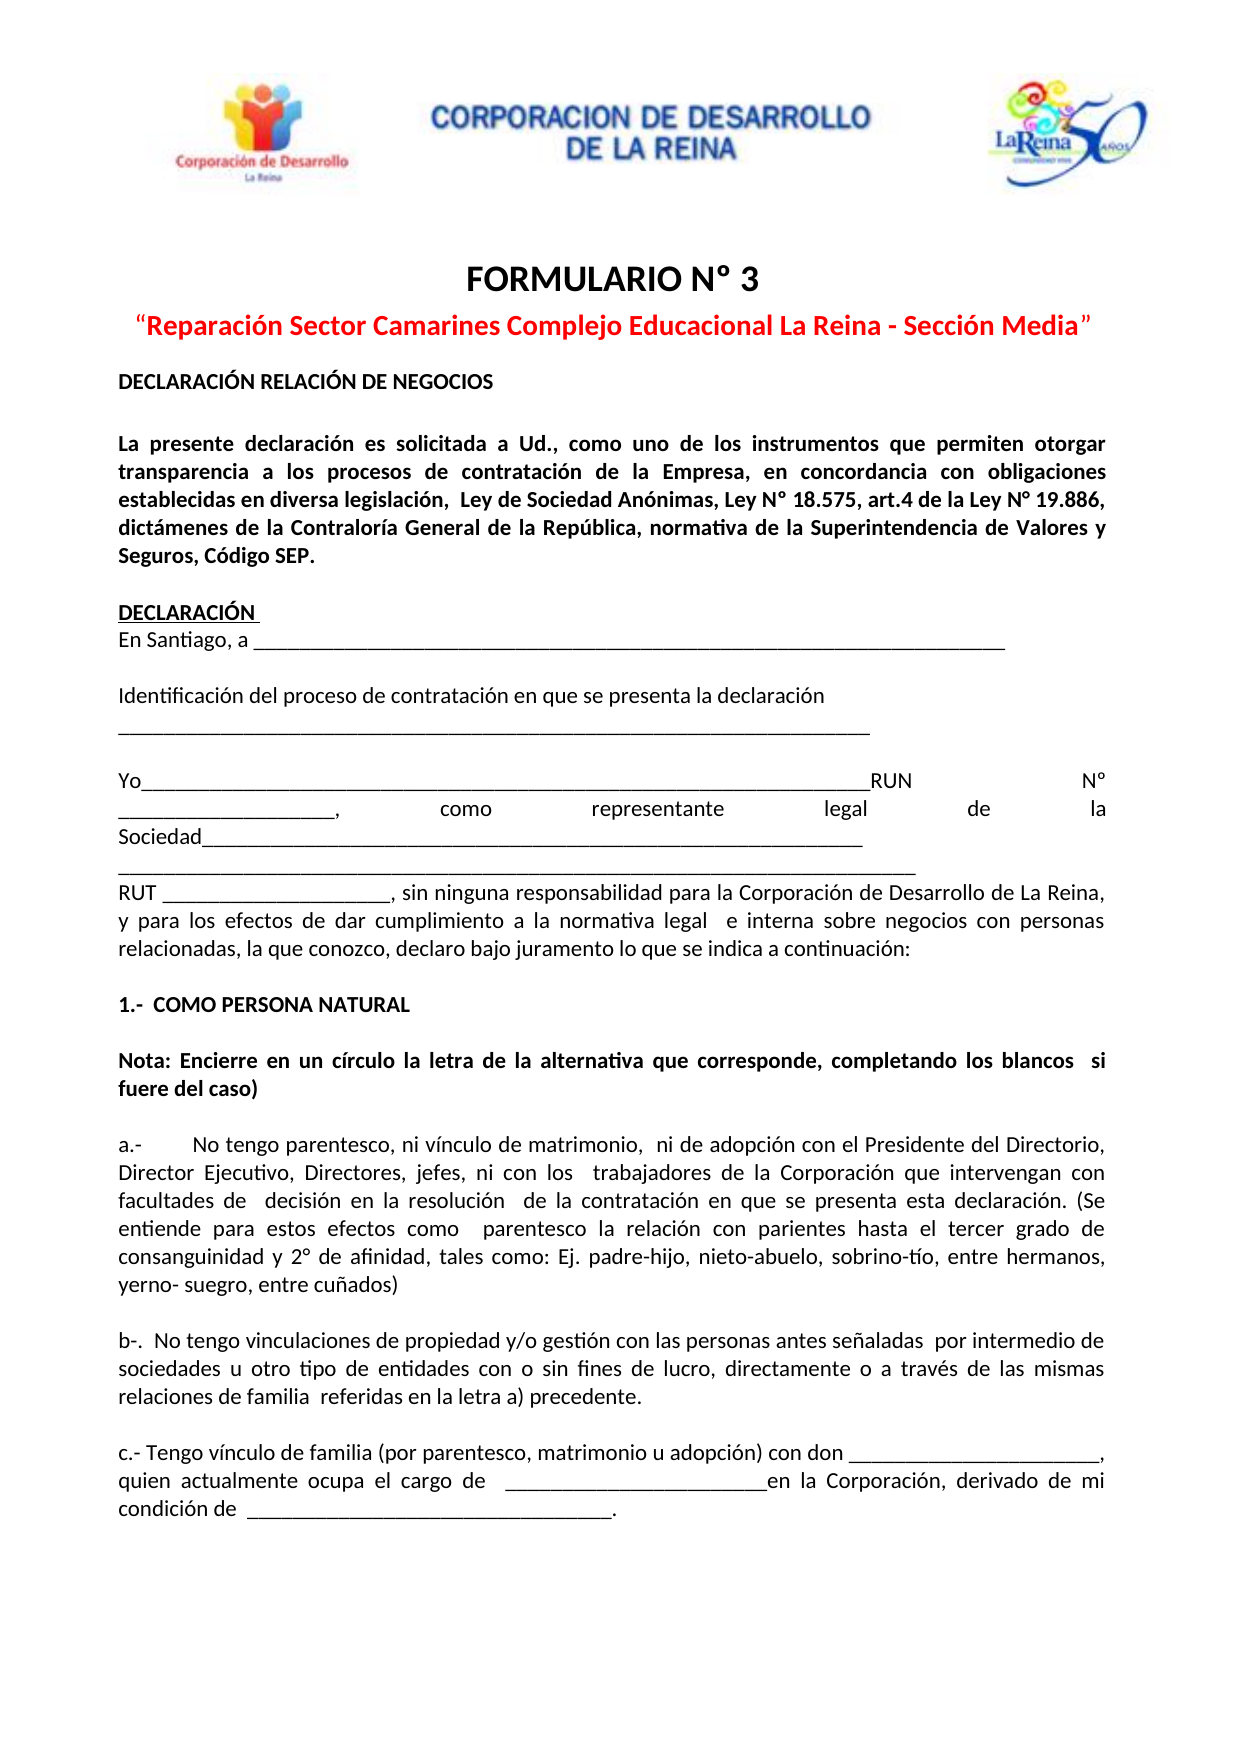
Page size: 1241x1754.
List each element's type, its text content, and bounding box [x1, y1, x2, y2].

text c.- Tengo vínculo de familia (por parentesco, matrimonio u adopción) con don ______________________, quien actualmente ocupa el cargo de _______________________en la Corporación, derivado de mi condición de ________________________________. [118, 1438, 1107, 1522]
text b-. No tengo vinculaciones de propiedad y/o gestión con las personas antes señaladas por intermedio de sociedades u otro tipo de entidades con o sin fines de lucro, directamente o a través de las mismas relaciones de familia referidas en la letra a) precedente. [118, 1326, 1107, 1410]
text 1.- COMO PERSONA NATURAL [118, 990, 1107, 1018]
text Identificación del proceso de contratación en que se presenta la declaración [118, 682, 1107, 710]
text En Santiago, a __________________________________________________________________ [118, 626, 1107, 654]
text __________________________________________________________________ [118, 710, 1107, 738]
text RUT ____________________, sin ninguna responsabilidad para la Corporación de Desarrollo de La Reina, y para los efectos de dar cumplimiento a la normativa legal e interna sobre negocios con personas relacionadas, la que conozco, declaro bajo juramento lo que se indica a continuación: [118, 878, 1107, 962]
subtitle FORMULARIO Nº 3 [118, 254, 1107, 300]
text DECLARACIÓN [118, 598, 1107, 626]
text ______________________________________________________________________ [118, 850, 1107, 878]
text Yo________________________________________________________________RUN Nº ___________________, como representante legal de la Sociedad__________________________________________________________ [118, 766, 1107, 850]
text La presente declaración es solicitada a Ud., como uno de los instrumentos que permiten otorgar transparencia a los procesos de contratación de la Empresa, en concordancia con obligaciones establecidas en diversa legislación, Ley de Sociedad Anónimas, Ley Nº 18.575, art.4 de la Ley N° 19.886, dictámenes de la Contraloría General de la República, normativa de la Superintendencia de Valores y Seguros, Código SEP. [118, 429, 1107, 569]
text Nota: Encierre en un círculo la letra de la alternativa que corresponde, completando los blancos si fuere del caso) [118, 1046, 1107, 1102]
text “Reparación Sector Camarines Complejo Educacional La Reina - Sección Media” [118, 307, 1107, 342]
text a.- No tengo parentesco, ni vínculo de matrimonio, ni de adopción con el Presidente del Directorio, Director Ejecutivo, Directores, jefes, ni con los trabajadores de la Corporación que intervengan con facultades de decisión en la resolución de la contratación en que se presenta esta declaración. (Se entiende para estos efectos como parentesco la relación con parientes hasta el tercer grado de consanguinidad y 2° de afinidad, tales como: Ej. padre-hijo, nieto-abuelo, sobrino-tío, entre hermanos, yerno- suegro, entre cuñados) [118, 1130, 1107, 1298]
picture [118, 73, 1197, 206]
subtitle DECLARACIÓN RELACIÓN DE NEGOCIOS [118, 367, 1107, 395]
